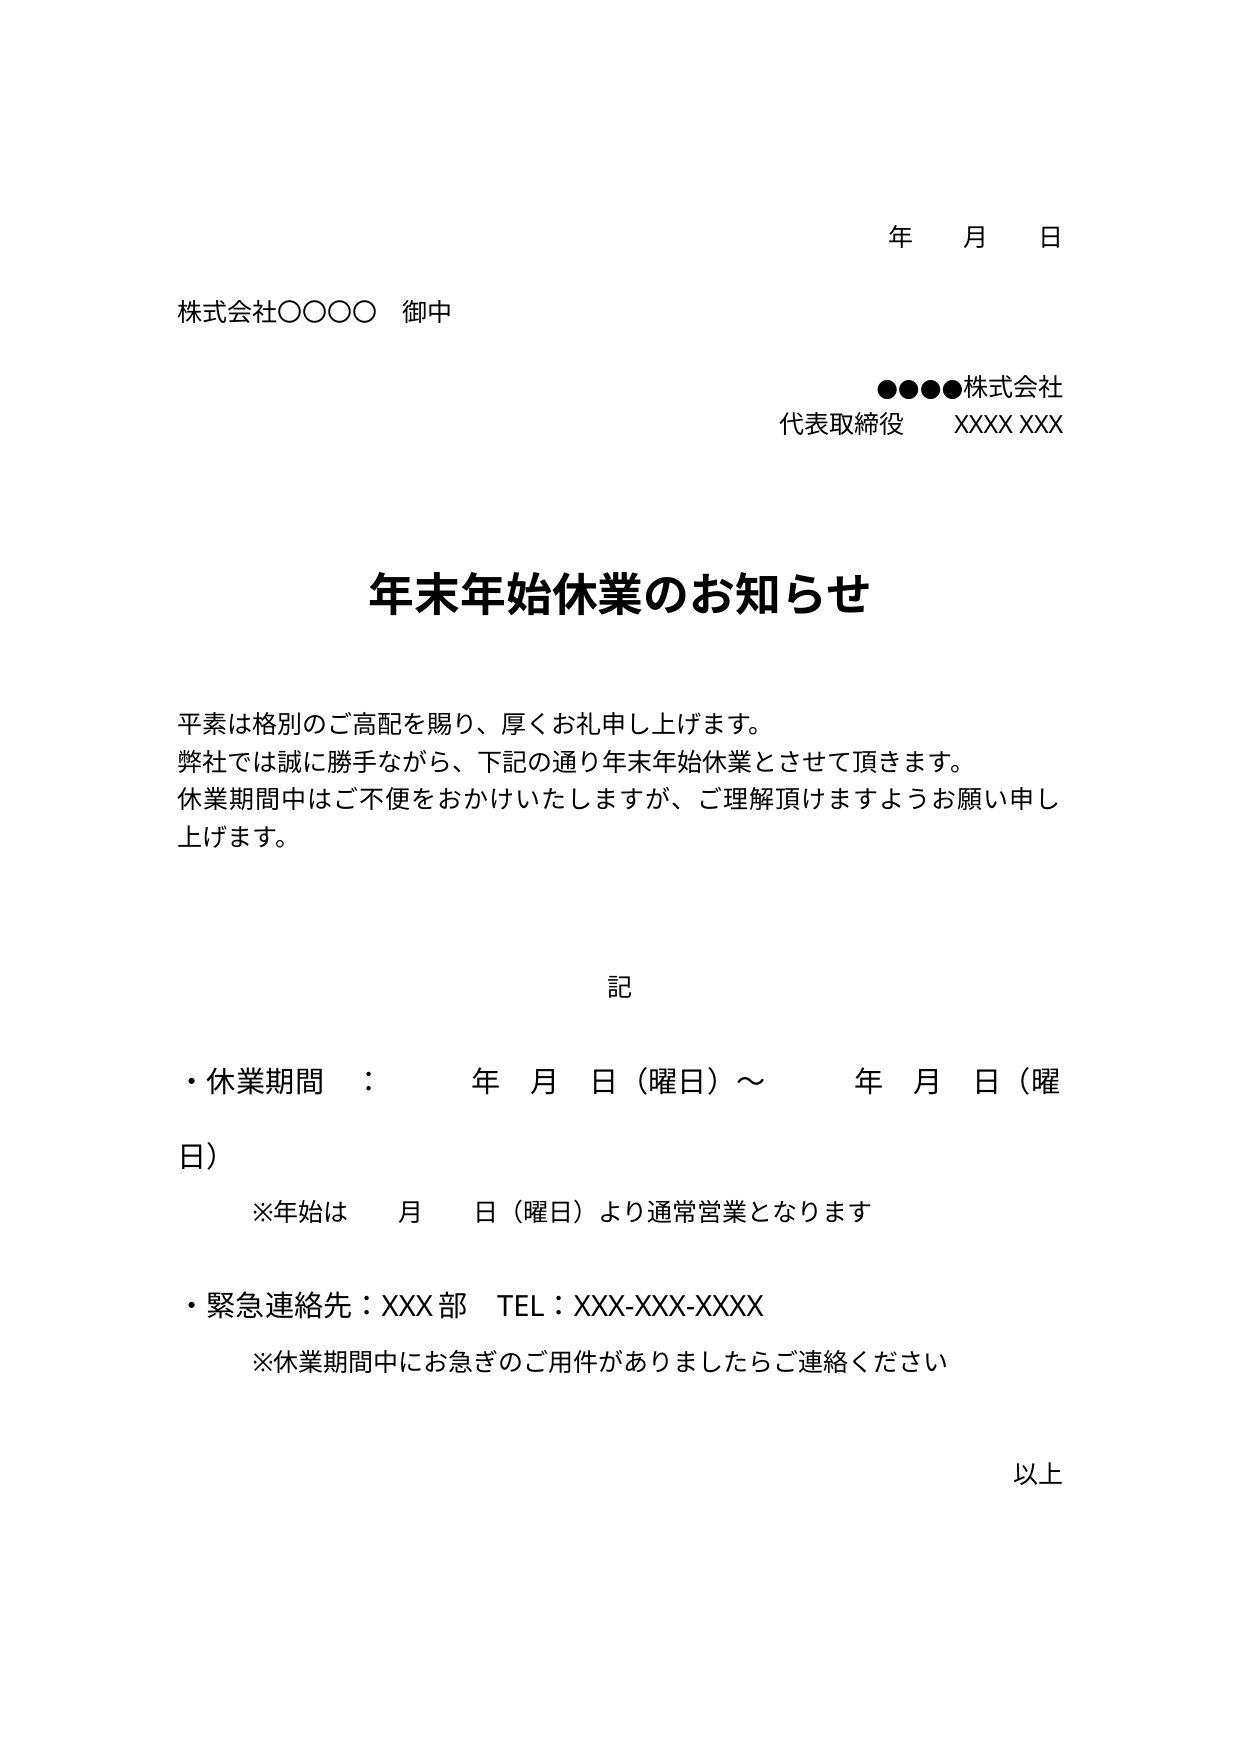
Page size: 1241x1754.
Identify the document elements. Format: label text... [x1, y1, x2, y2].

text ●●●●株式会社 [177, 367, 1063, 404]
text 記 [177, 967, 1063, 1004]
text 年 月 日 [177, 217, 1063, 254]
text 代表取締役 XXXX XXX [177, 404, 1063, 442]
text 以上 [177, 1454, 1063, 1492]
text ※年始は 月 日（曜日）より通常営業となります [177, 1192, 1063, 1229]
text 年末年始休業のお知らせ [177, 554, 1063, 629]
text 平素は格別のご高配を賜り、厚くお礼申し上げます。 [177, 704, 1063, 742]
text 弊社では誠に勝手ながら、下記の通り年末年始休業とさせて頂きます。 [177, 742, 1063, 779]
text 株式会社〇〇〇〇 御中 [177, 292, 1063, 329]
text ※休業期間中にお急ぎのご用件がありましたらご連絡ください [177, 1342, 1063, 1379]
text ・緊急連絡先：XXX部 TEL：XXX-XXX-XXXX [177, 1267, 1063, 1342]
text ・休業期間 ： 年 月 日（曜日）～ 年 月 日（曜日） [177, 1042, 1063, 1192]
text 休業期間中はご不便をおかけいたしますが、ご理解頂けますようお願い申し 上げます。 [177, 779, 1063, 854]
